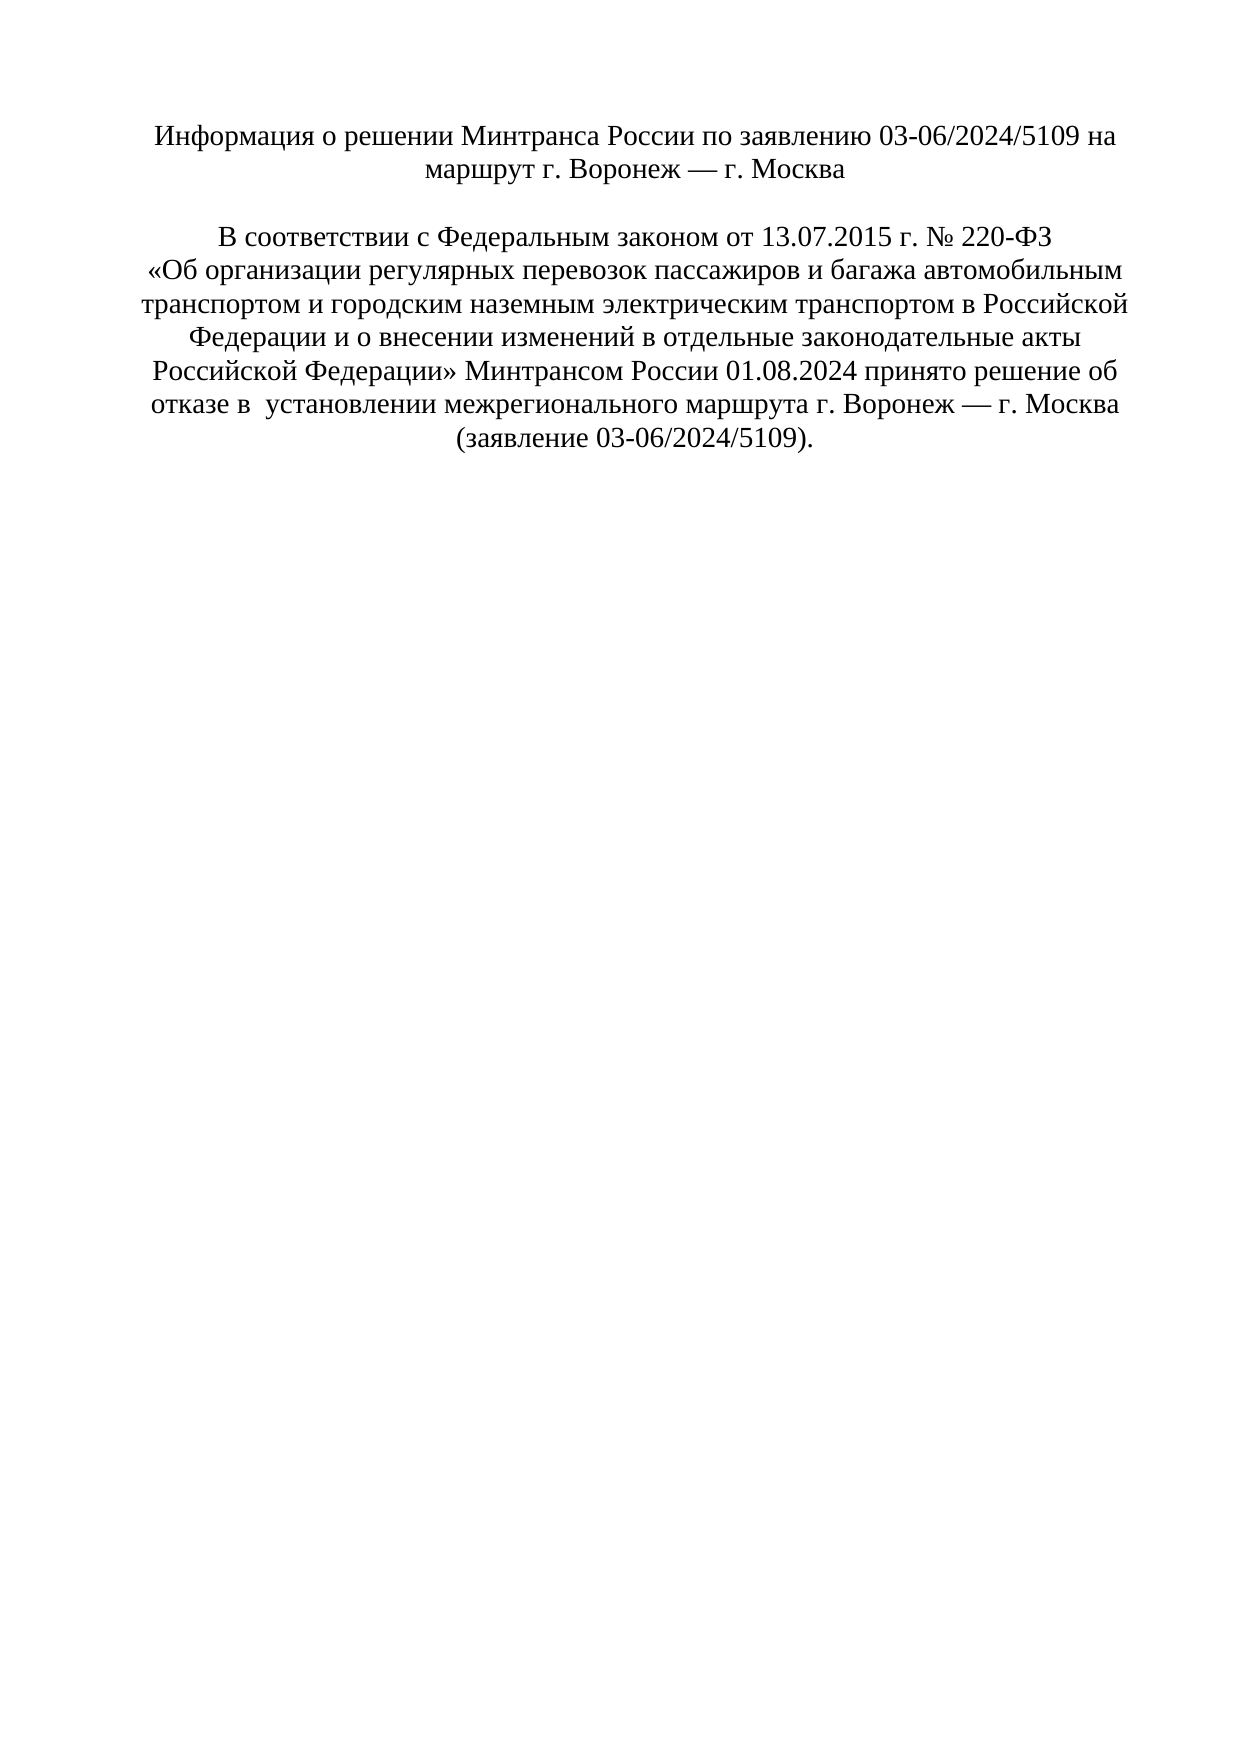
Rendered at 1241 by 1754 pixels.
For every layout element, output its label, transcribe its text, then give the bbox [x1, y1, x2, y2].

text В соответствии с Федеральным законом от 13.07.2015 г. № 220-ФЗ «Об организации регулярных перевозок пассажиров и багажа автомобильным транспортом и городским наземным электрическим транспортом в Российской Федерации и о внесении изменений в отдельные законодательные акты Российской Федерации» Минтрансом России 01.08.2024 принято решение об отказе в установлении межрегионального маршрута г. Воронеж — г. Москва (заявление 03-06/2024/5109). [118, 219, 1152, 453]
text Информация о решении Минтранса России по заявлению 03-06/2024/5109 на маршрут г. Воронеж — г. Москва [118, 118, 1152, 185]
